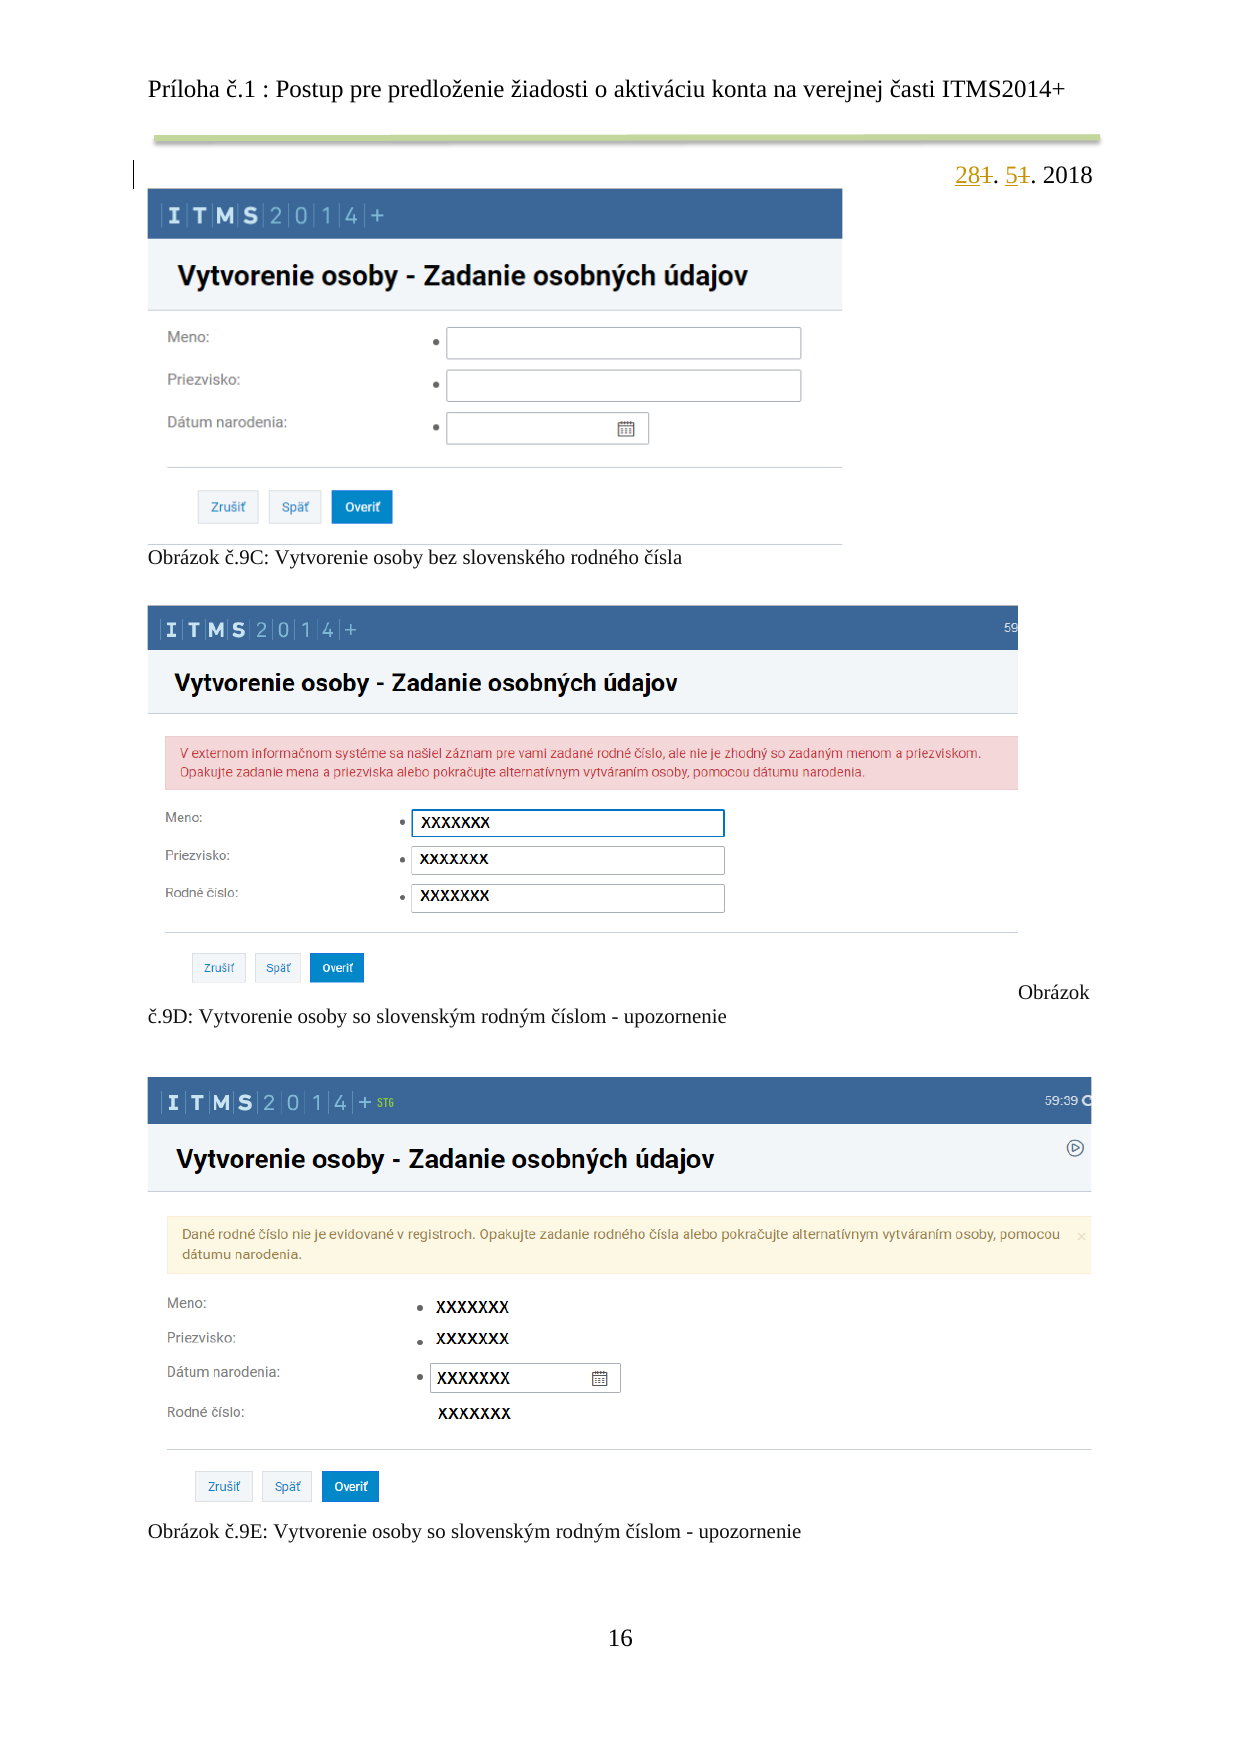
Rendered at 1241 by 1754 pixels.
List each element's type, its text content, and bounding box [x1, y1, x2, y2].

picture [147, 1077, 1092, 1519]
text Obrázok č.9C: Vytvorenie osoby bez slovenského rodného čísla [148, 545, 1093, 569]
picture [147, 188, 843, 545]
picture [147, 131, 1107, 152]
picture [147, 605, 1018, 1000]
